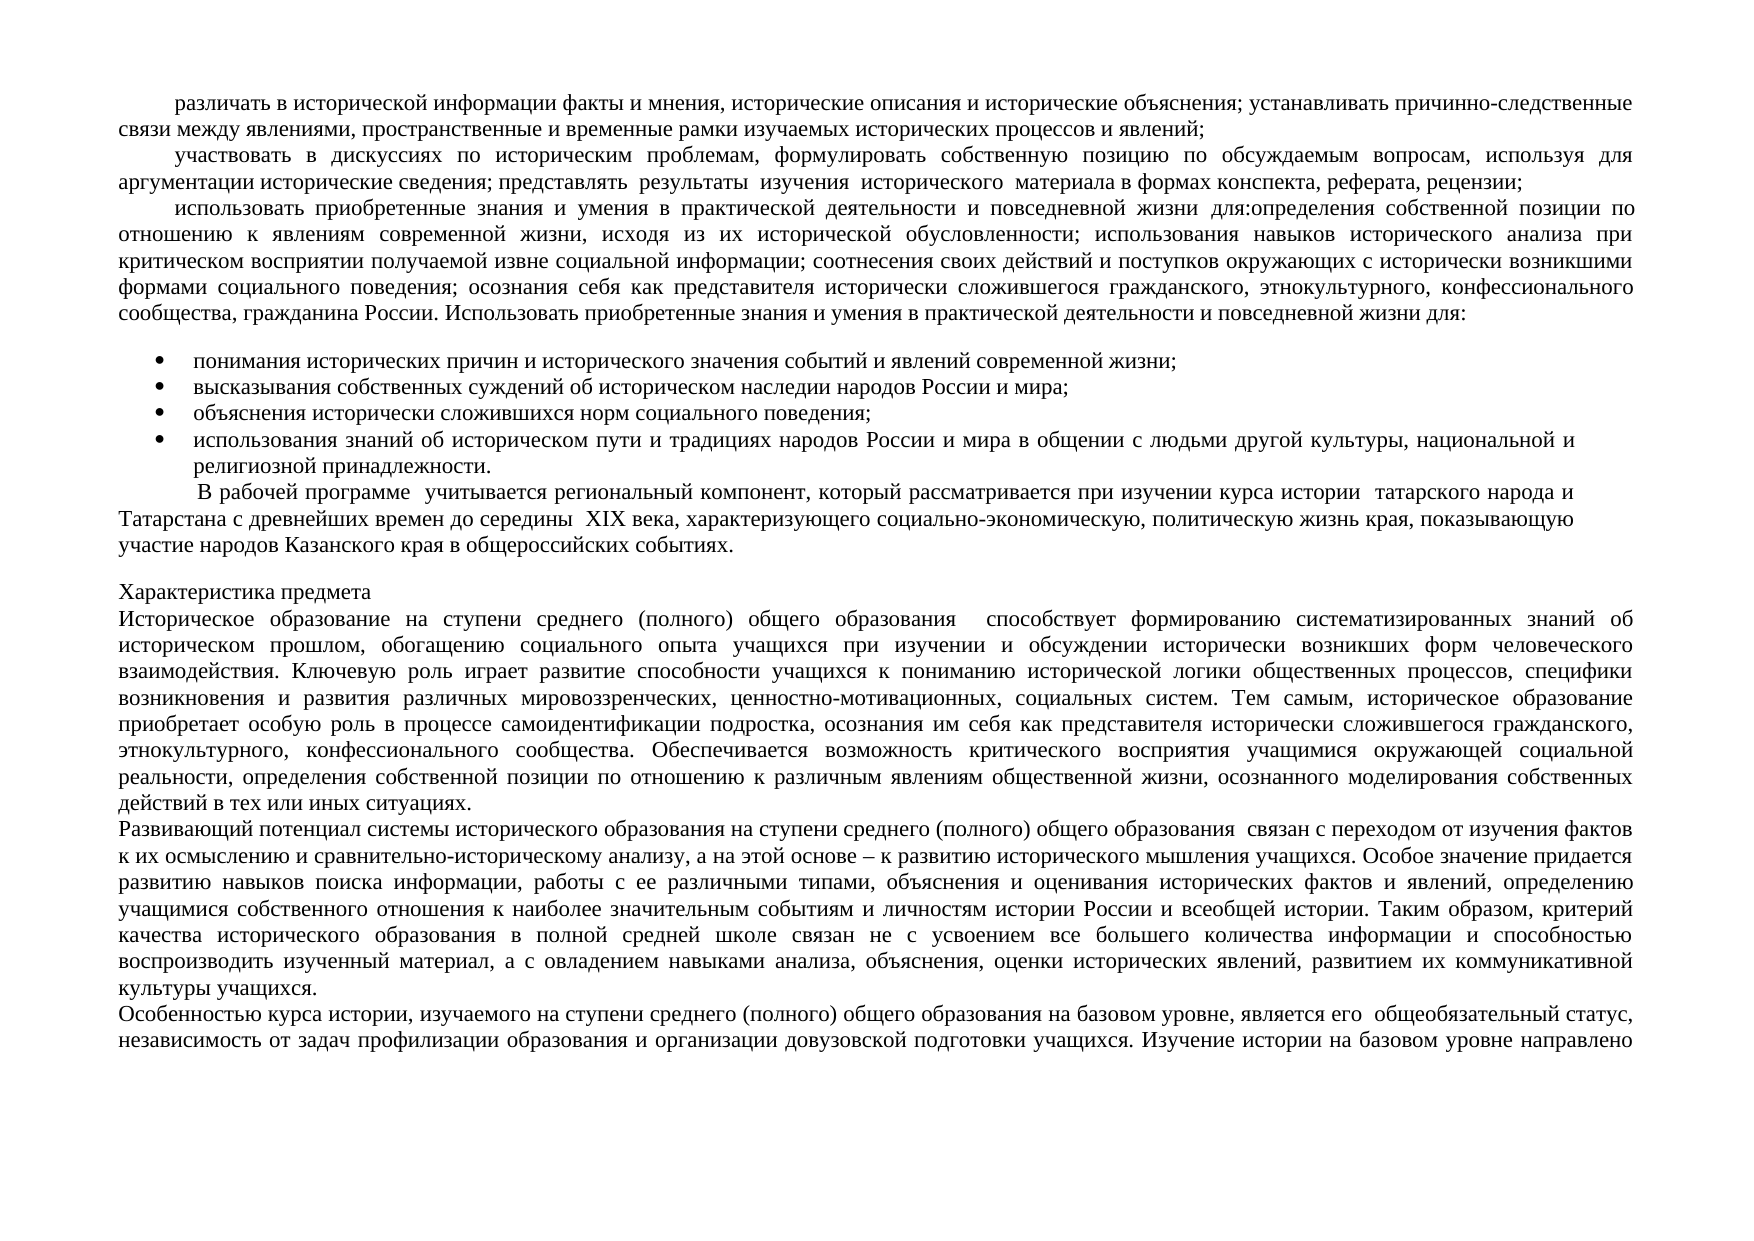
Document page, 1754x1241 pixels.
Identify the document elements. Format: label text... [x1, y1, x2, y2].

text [118, 1000, 1636, 1053]
text различать в исторической информации факты и мнения, исторические описания и исторические объяснения; устанавливать причинно-следственные связи между явлениями, пространственные и временные рамки изучаемых исторических процессов и явлений; [118, 89, 1636, 141]
list объяснения исторически сложившихся норм социального поведения; [156, 399, 1636, 426]
text Историческое образование на ступени среднего (полного) общего образования способствует формированию систематизированных знаний об историческом прошлом, обогащению социального опыта учащихся при изучении и обсуждении исторически возникших форм человеческого взаимодействия. Ключевую роль играет развитие способности учащихся к пониманию исторической логики общественных процессов, специфики возникновения и развития различных мировоззренческих, ценностно-мотивационных, социальных систем. Тем самым, историческое образование приобретает особую роль в процессе самоидентификации подростка, осознания им себя как представителя исторически сложившегося гражданского, этнокультурного, конфессионального сообщества. Обеспечивается возможность критического восприятия учащимися окружающей социальной реальности, определения собственной позиции по отношению к различным явлениям общественной жизни, осознанного моделирования собственных действий в тех или иных ситуациях. [118, 605, 1636, 816]
text В рабочей программе учитывается региональный компонент, который рассматривается при изучении курса истории татарского народа и Татарстана с древнейших времен до середины ХIХ века, характеризующего социально-экономическую, политическую жизнь края, показывающую участие народов Казанского края в общероссийских событиях. [118, 478, 1577, 557]
list использования знаний об историческом пути и традициях народов России и мира в общении с людьми другой культуры, национальной и религиозной принадлежности. [156, 426, 1577, 478]
list высказывания собственных суждений об историческом наследии народов России и мира; [156, 373, 1636, 399]
text Развивающий потенциал системы исторического образования на ступени среднего (полного) общего образования связан с переходом от изучения фактов к их осмыслению и сравнительно-историческому анализу, а на этой основе – к развитию исторического мышления учащихся. Особое значение придается развитию навыков поиска информации, работы с ее различными типами, объяснения и оценивания исторических фактов и явлений, определению учащимися собственного отношения к наиболее значительным событиям и личностям истории России и всеобщей истории. Таким образом, критерий качества исторического образования в полной средней школе связан не с усвоением все большего количества информации и способностью воспроизводить изученный материал, а с овладением навыками анализа, объяснения, оценки исторических явлений, развитием их коммуникативной культуры учащихся. [118, 816, 1636, 1000]
list понимания исторических причин и исторического значения событий и явлений современной жизни; [156, 347, 1636, 373]
text использовать приобретенные знания и умения в практической деятельности и повседневной жизни для:определения собственной позиции по отношению к явлениям современной жизни, исходя из их исторической обусловленности; использования навыков исторического анализа при критическом восприятии получаемой извне социальной информации; соотнесения своих действий и поступков окружающих с исторически возникшими формами социального поведения; осознания себя как представителя исторически сложившегося гражданского, этнокультурного, конфессионального сообщества, гражданина России. Использовать приобретенные знания и умения в практической деятельности и повседневной жизни для: [118, 194, 1636, 326]
text участвовать в дискуссиях по историческим проблемам, формулировать собственную позицию по обсуждаемым вопросам, используя для аргументации исторические сведения; представлять результаты изучения исторического материала в формах конспекта, реферата, рецензии; [118, 141, 1636, 194]
text Характеристика предмета [118, 578, 1636, 605]
